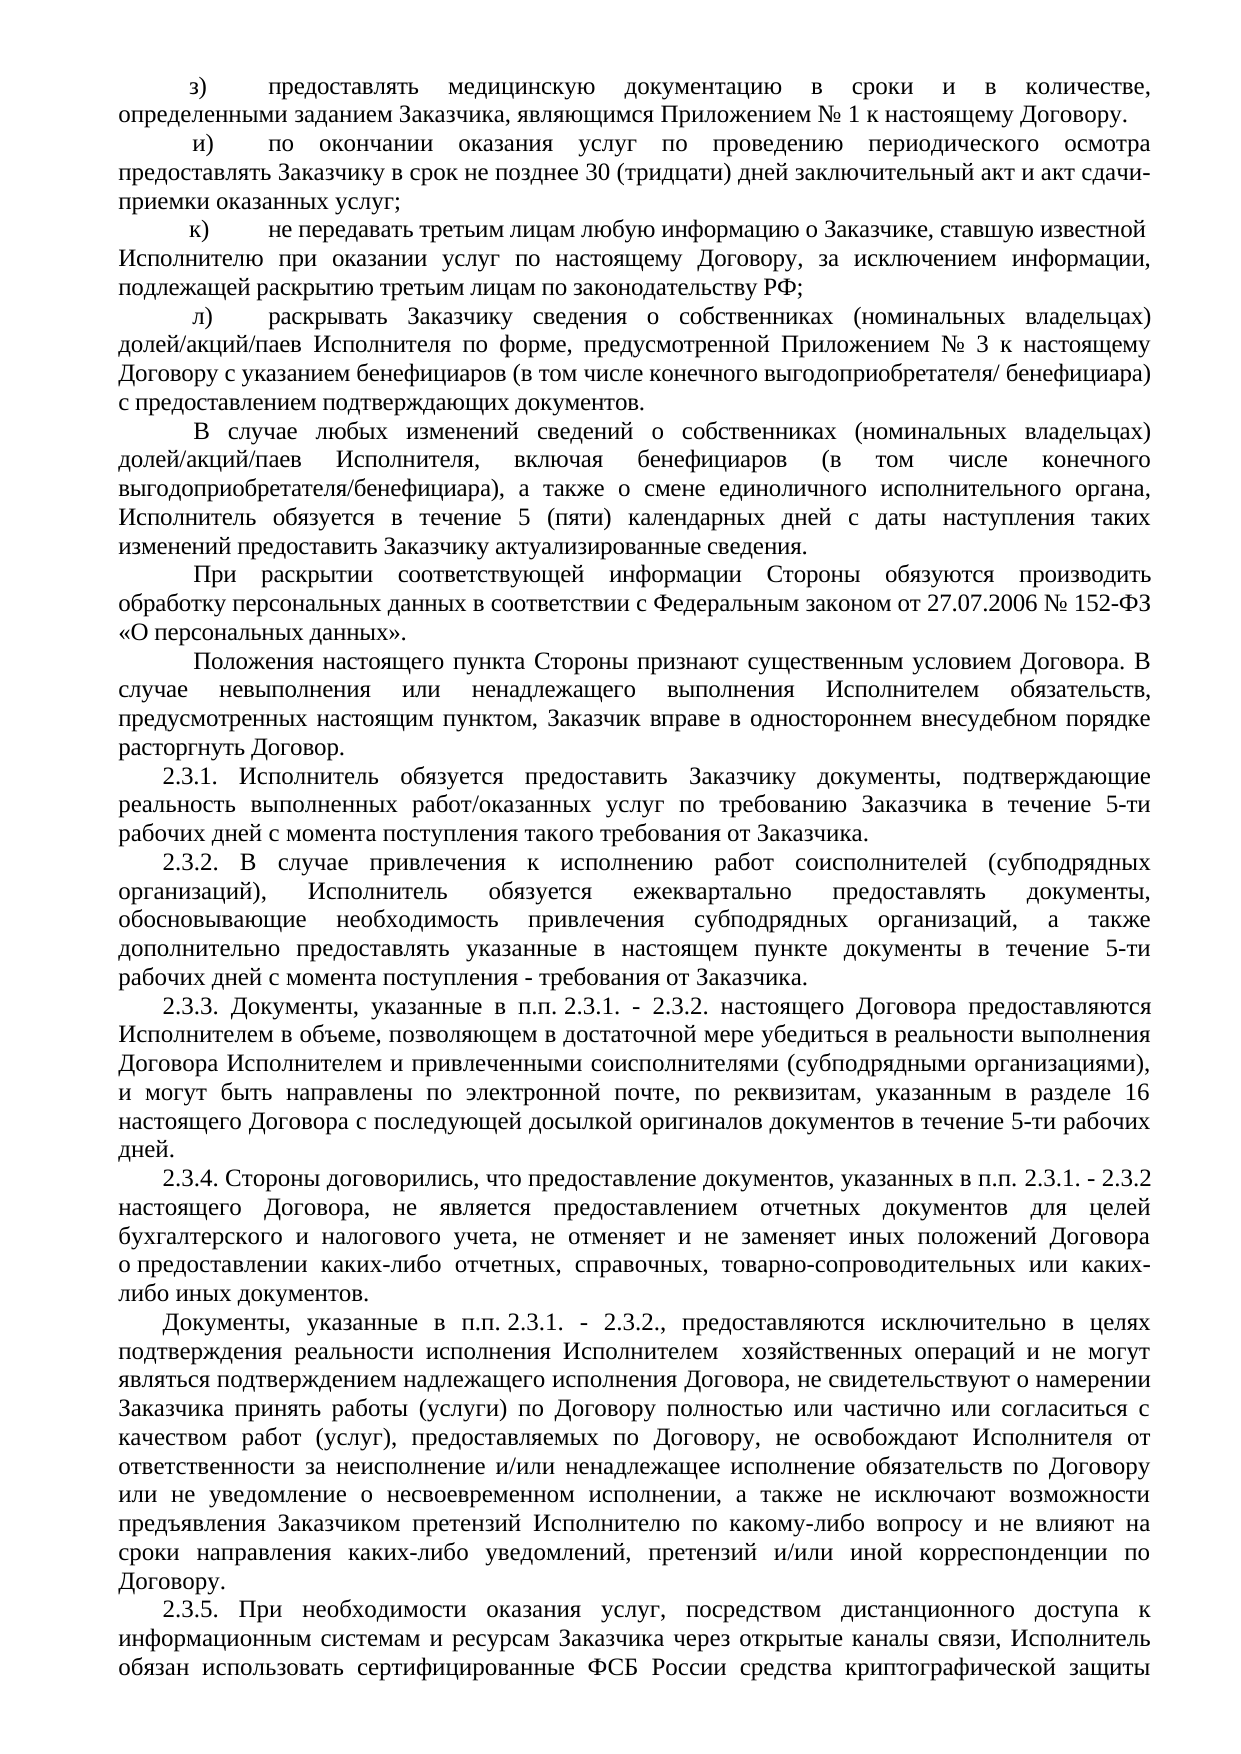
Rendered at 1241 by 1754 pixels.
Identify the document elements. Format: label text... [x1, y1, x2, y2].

text В случае любых изменений сведений о собственниках (номинальных владельцах) долей/акций/паев Исполнителя, включая бенефициаров (в том числе конечного выгодоприобретателя/бенефициара), а также о смене единоличного исполнительного органа, Исполнитель обязуется в течение 5 (пяти) календарных дней с даты наступления таких изменений предоставить Заказчику актуализированные сведения. [118, 416, 1152, 559]
text 2.3.1. Исполнитель обязуется предоставить Заказчику документы, подтверждающие реальность выполненных работ/оказанных услуг по требованию Заказчика в течение 5-ти рабочих дней с момента поступления такого требования от Заказчика. [118, 761, 1152, 847]
text При раскрытии соответствующей информации Стороны обязуются производить обработку персональных данных в соответствии с Федеральным законом от 27.07.2006 № 152-ФЗ «О персональных данных». [118, 559, 1152, 646]
text к) не передавать третьим лицам любую информацию о Заказчике, ставшую известной [189, 214, 1152, 243]
text Документы, указанные в п.п. 2.3.1. - 2.3.2., предоставляются исключительно в целях подтверждения реальности исполнения Исполнителем хозяйственных операций и не могут являться подтверждением надлежащего исполнения Договора, не свидетельствуют о намерении Заказчика принять работы (услуги) по Договору полностью или частично или согласиться с качеством работ (услуг), предоставляемых по Договору, не освобождают Исполнителя от ответственности за неисполнение и/или ненадлежащее исполнение обязательств по Договору или не уведомление о несвоевременном исполнении, а также не исключают возможности предъявления Заказчиком претензий Исполнителю по какому-либо вопросу и не влияют на сроки направления каких-либо уведомлений, претензий и/или иной корреспонденции по Договору. [118, 1307, 1152, 1594]
text Положения настоящего пункта Стороны признают существенным условием Договора. В случае невыполнения или ненадлежащего выполнения Исполнителем обязательств, предусмотренных настоящим пунктом, Заказчик вправе в одностороннем внесудебном порядке расторгнуть Договор. [118, 646, 1152, 761]
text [118, 1594, 1152, 1681]
text 2.3.4. Стороны договорились, что предоставление документов, указанных в п.п. 2.3.1. - 2.3.2 настоящего Договора, не является предоставлением отчетных документов для целей бухгалтерского и налогового учета, не отменяет и не заменяет иных положений Договора о предоставлении каких-либо отчетных, справочных, товарно-сопроводительных или каких-либо иных документов. [118, 1163, 1152, 1307]
text 2.3.2. В случае привлечения к исполнению работ соисполнителей (субподрядных организаций), Исполнитель обязуется ежеквартально предоставлять документы, обосновывающие необходимость привлечения субподрядных организаций, а также дополнительно предоставлять указанные в настоящем пункте документы в течение 5-ти рабочих дней с момента поступления - требования от Заказчика. [118, 847, 1152, 991]
text и) по окончании оказания услуг по проведению периодического осмотра предоставлять Заказчику в срок не позднее 30 (тридцати) дней заключительный акт и акт сдачи-приемки оказанных услуг; [118, 128, 1152, 214]
text л) раскрывать Заказчику сведения о собственниках (номинальных владельцах) долей/акций/паев Исполнителя по форме, предусмотренной Приложением № 3 к настоящему Договору с указанием бенефициаров (в том числе конечного выгодоприобретателя/ бенефициара) с предоставлением подтверждающих документов. [118, 301, 1152, 416]
text Исполнителю при оказании услуг по настоящему Договору, за исключением информации, подлежащей раскрытию третьим лицам по законодательству РФ; [118, 243, 1152, 301]
text 2.3.3. Документы, указанные в п.п. 2.3.1. - 2.3.2. настоящего Договора предоставляются Исполнителем в объеме, позволяющем в достаточной мере убедиться в реальности выполнения Договора Исполнителем и привлеченными соисполнителями (субподрядными организациями), и могут быть направлены по электронной почте, по реквизитам, указанным в разделе 16 настоящего Договора с последующей досылкой оригиналов документов в течение 5-ти рабочих дней. [118, 991, 1152, 1163]
text з) предоставлять медицинскую документацию в сроки и в количестве, определенными заданием Заказчика, являющимся Приложением № 1 к настоящему Договору. [118, 71, 1152, 128]
